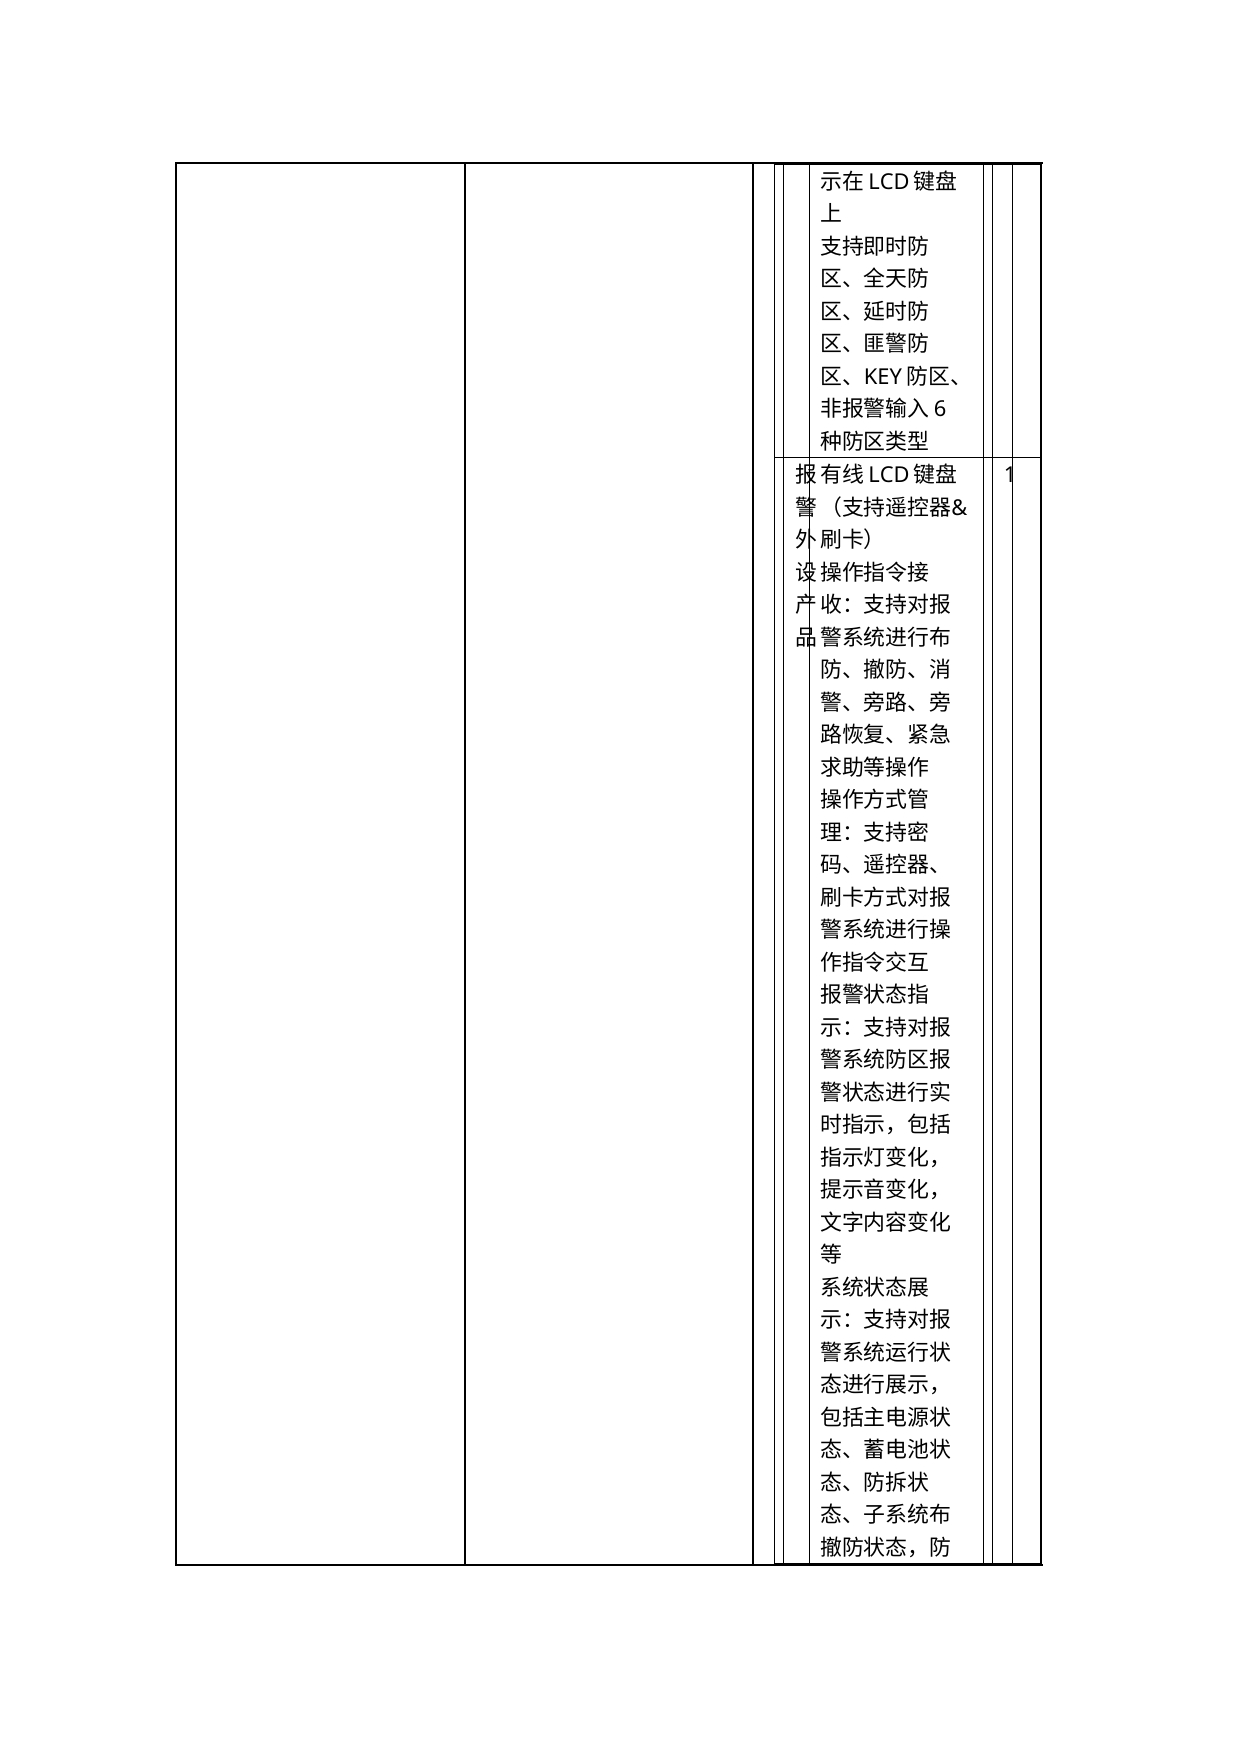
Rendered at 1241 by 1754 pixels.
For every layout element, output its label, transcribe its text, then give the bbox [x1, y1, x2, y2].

table_cell [810, 165, 983, 457]
table_cell [754, 164, 774, 1564]
table_cell [1013, 458, 1040, 1563]
table_cell [984, 458, 992, 1563]
table_cell [810, 458, 983, 1563]
table_cell [784, 458, 809, 1563]
table_cell [775, 458, 783, 1563]
table_cell 1 [177, 164, 464, 1564]
table_cell [984, 165, 992, 457]
table_cell [993, 458, 1012, 1563]
table_cell [1013, 165, 1040, 457]
table_cell [775, 165, 783, 457]
table_cell [466, 164, 752, 1564]
table_cell [784, 165, 809, 457]
table_cell [993, 165, 1012, 457]
